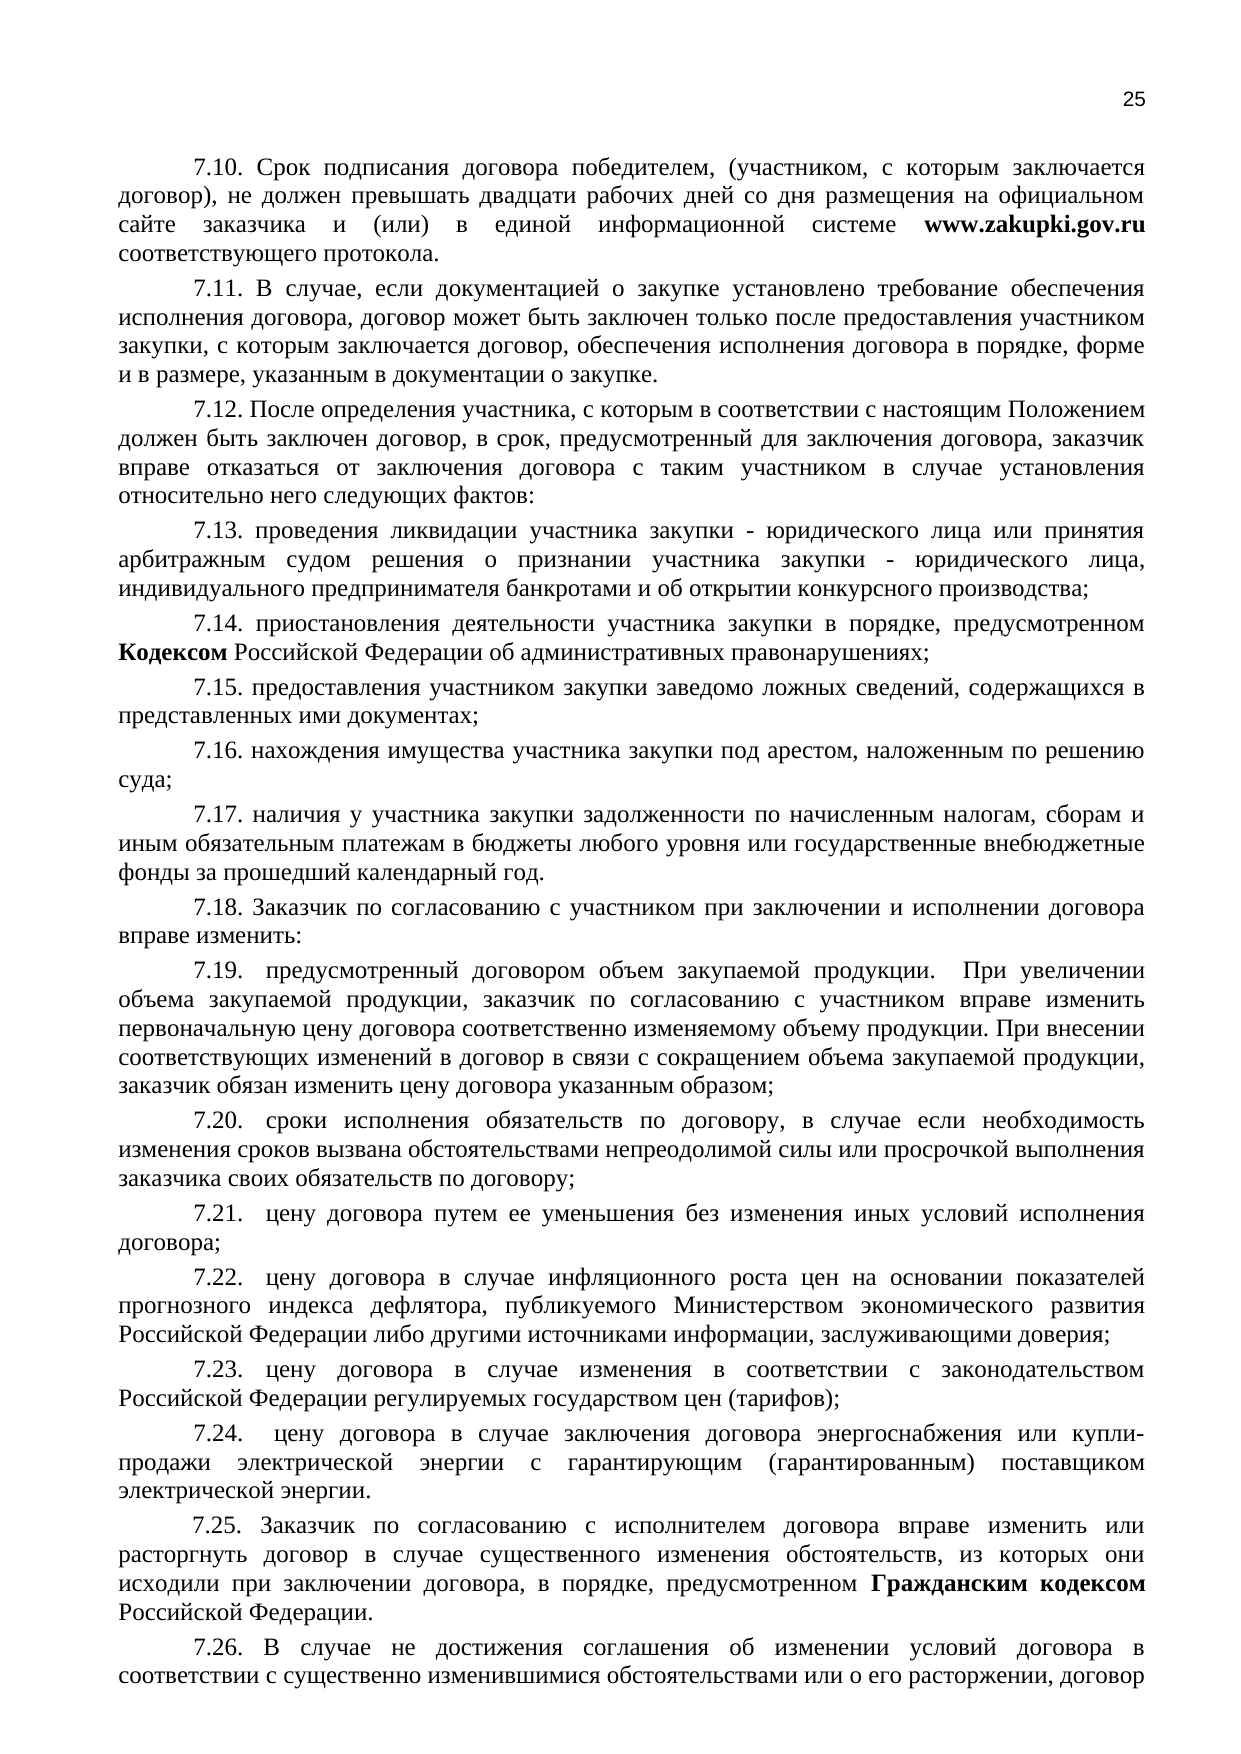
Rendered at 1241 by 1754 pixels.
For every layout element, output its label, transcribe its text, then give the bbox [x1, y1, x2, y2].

text 7.20. сроки исполнения обязательств по договору, в случае если необходимость изменения сроков вызвана обстоятельствами непреодолимой силы или просрочкой выполнения заказчика своих обязательств по договору; [118, 1105, 1146, 1192]
text 7.10. Срок подписания договора победителем, (участником, с которым заключается договор), не должен превышать двадцати рабочих дней со дня размещения на официальном сайте заказчика и (или) в единой информационной системе www.zakupki.gov.ru соответствующего протокола. [118, 152, 1146, 267]
text 7.24. цену договора в случае заключения договора энергоснабжения или купли-продажи электрической энергии с гарантирующим (гарантированным) поставщиком электрической энергии. [118, 1418, 1146, 1504]
text 7.18. Заказчик по согласованию с участником при заключении и исполнении договора вправе изменить: [118, 892, 1146, 949]
text 7.22. цену договора в случае инфляционного роста цен на основании показателей прогнозного индекса дефлятора, публикуемого Министерством экономического развития Российской Федерации либо другими источниками информации, заслуживающими доверия; [118, 1262, 1146, 1348]
text 7.23. цену договора в случае изменения в соответствии с законодательством Российской Федерации регулируемых государством цен (тарифов); [118, 1354, 1146, 1412]
text 7.11. В случае, если документацией о закупке установлено требование обеспечения исполнения договора, договор может быть заключен только после предоставления участником закупки, с которым заключается договор, обеспечения исполнения договора в порядке, форме и в размере, указанным в документации о закупке. [118, 273, 1146, 388]
text 7.13. проведения ликвидации участника закупки - юридического лица или принятия арбитражным судом решения о признании участника закупки - юридического лица, индивидуального предпринимателя банкротами и об открытии конкурсного производства; [118, 515, 1146, 602]
text 7.15. предоставления участником закупки заведомо ложных сведений, содержащихся в представленных ими документах; [118, 672, 1146, 729]
text 7.14. приостановления деятельности участника закупки в порядке, предусмотренном Кодексом Российской Федерации об административных правонарушениях; [118, 608, 1146, 665]
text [118, 1632, 1146, 1689]
text 7.12. После определения участника, с которым в соответствии с настоящим Положением должен быть заключен договор, в срок, предусмотренный для заключения договора, заказчик вправе отказаться от заключения договора с таким участником в случае установления относительно него следующих фактов: [118, 394, 1146, 509]
text 7.21. цену договора путем ее уменьшения без изменения иных условий исполнения договора; [118, 1198, 1146, 1255]
text 7.16. нахождения имущества участника закупки под арестом, наложенным по решению суда; [118, 735, 1146, 793]
text 7.17. наличия у участника закупки задолженности по начисленным налогам, сборам и иным обязательным платежам в бюджеты любого уровня или государственные внебюджетные фонды за прошедший календарный год. [118, 799, 1146, 885]
text 7.25. Заказчик по согласованию с исполнителем договора вправе изменить или расторгнуть договор в случае существенного изменения обстоятельств, из которых они исходили при заключении договора, в порядке, предусмотренном Гражданским кодексом Российской Федерации. [118, 1510, 1146, 1625]
text 7.19. предусмотренный договором объем закупаемой продукции. При увеличении объема закупаемой продукции, заказчик по согласованию с участником вправе изменить первоначальную цену договора соответственно изменяемому объему продукции. При внесении соответствующих изменений в договор в связи с сокращением объема закупаемой продукции, заказчик обязан изменить цену договора указанным образом; [118, 955, 1146, 1099]
